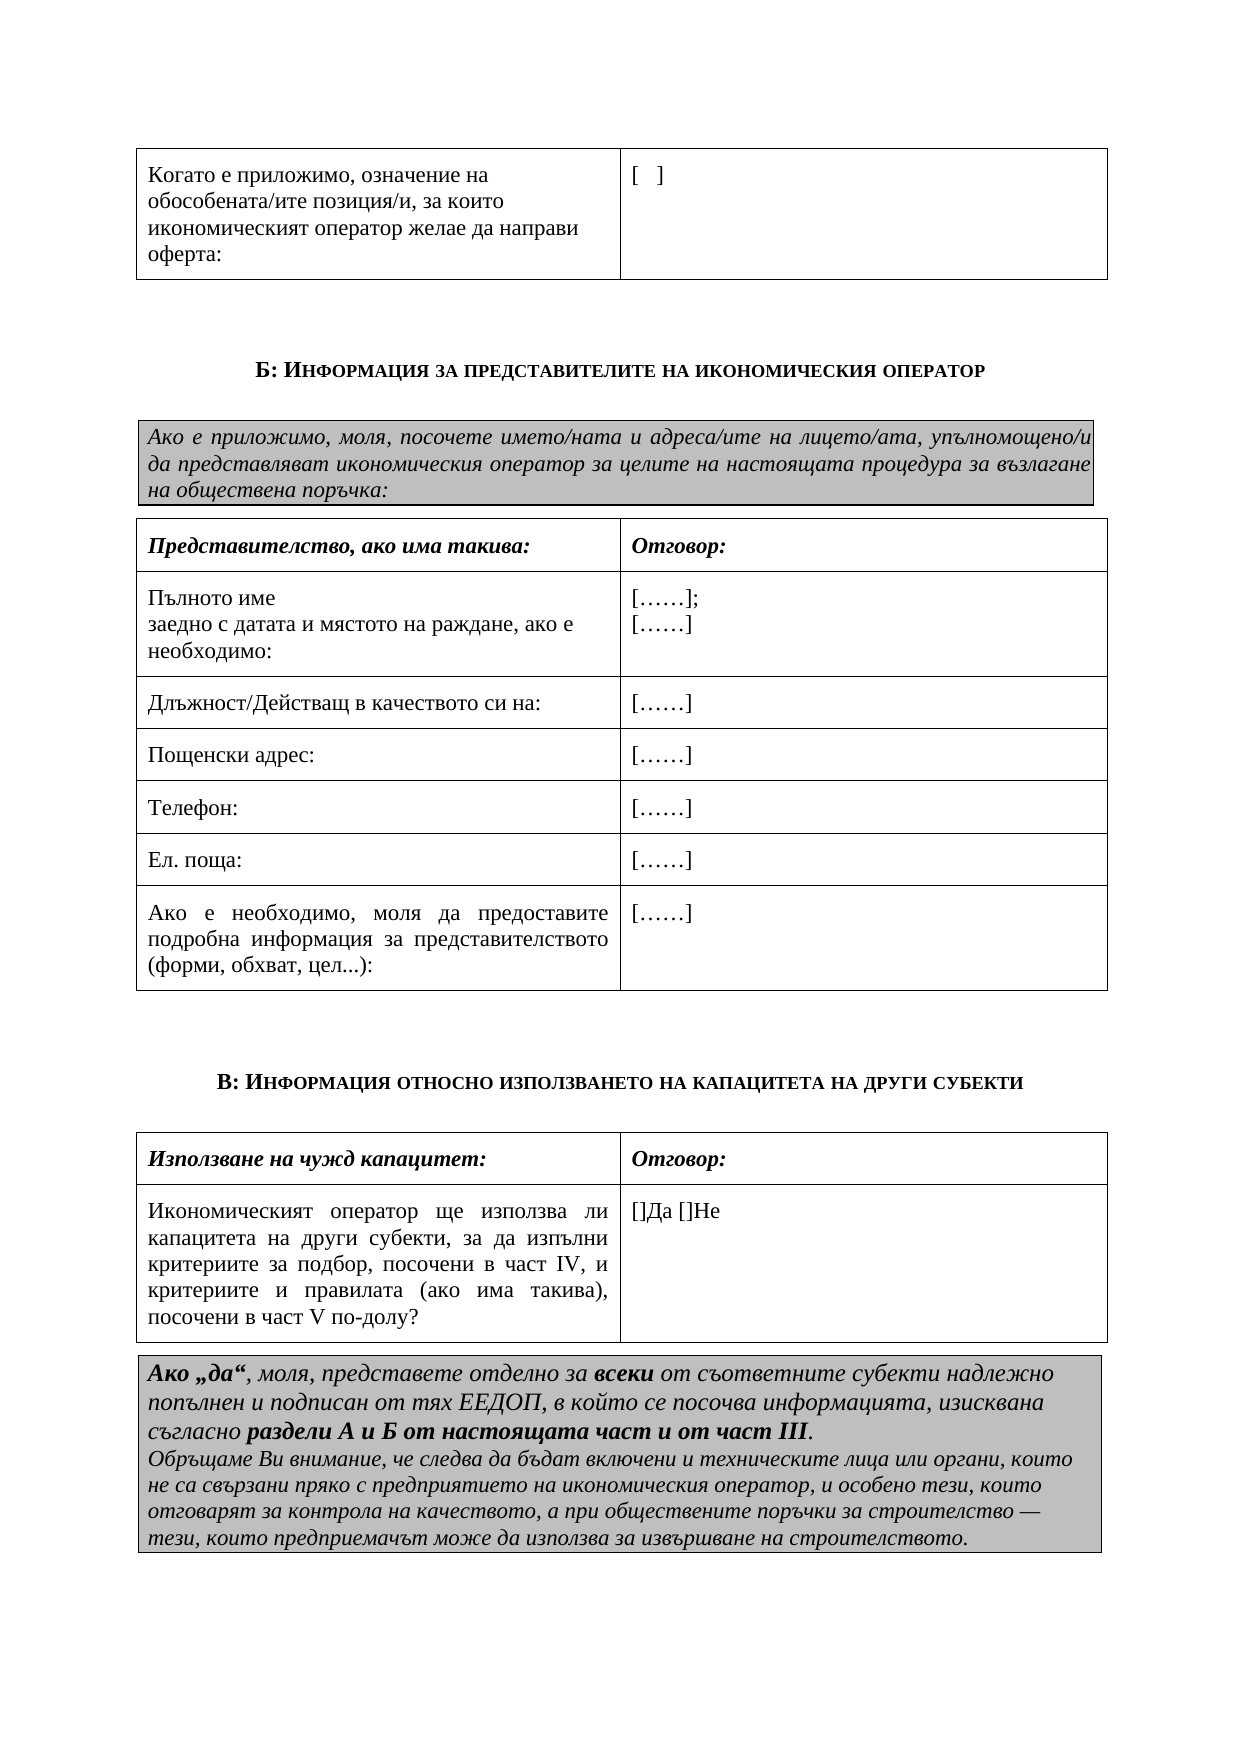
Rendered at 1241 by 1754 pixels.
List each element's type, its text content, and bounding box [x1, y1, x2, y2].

table_header Отговор: [621, 1133, 1107, 1184]
table_cell [……] [621, 781, 1107, 833]
table_cell [ ] [621, 149, 1107, 279]
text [139, 1356, 1101, 1552]
table_header Използване на чужд капацитет: [137, 1133, 620, 1184]
table_cell Длъжност/Действащ в качеството си на: [137, 677, 620, 728]
text Б: Информация за представителите на икономическия оператор [148, 356, 1093, 383]
table_cell [……] [621, 886, 1107, 990]
table_cell Ако е необходимо, моля да предоставите подробна информация за представителството (форми, обхват, цел...): [137, 886, 620, 990]
table_cell Пълното име заедно с датата и мястото на раждане, ако е необходимо: [137, 572, 620, 676]
table_cell Когато е приложимо, означение на обособената/ите позиция/и, за които икономическият оператор желае да направи оферта: [137, 149, 620, 279]
table_cell [……]; [……] [621, 572, 1107, 676]
text В: Информация относно използването на капацитета на други субекти [148, 1068, 1093, 1094]
table_cell Телефон: [137, 781, 620, 833]
table_header Представителство, ако има такива: [137, 519, 620, 571]
table_cell []Да []Не [621, 1185, 1107, 1342]
table_cell [……] [621, 729, 1107, 780]
table_cell Икономическият оператор ще използва ли капацитета на други субекти, за да изпълни критериите за подбор, посочени в част IV, и критериите и правилата (ако има такива), посочени в част V по-долу? [137, 1185, 620, 1342]
table_cell [……] [621, 834, 1107, 885]
table_header Отговор: [621, 519, 1107, 571]
table_cell Пощенски адрес: [137, 729, 620, 780]
text Ако е приложимо, моля, посочете името/ната и адреса/ите на лицето/ата, упълномощено/и да представляват икономическия оператор за целите на настоящата процедура за възлагане на обществена поръчка: [139, 421, 1093, 504]
table_cell Ел. поща: [137, 834, 620, 885]
table_cell [……] [621, 677, 1107, 728]
